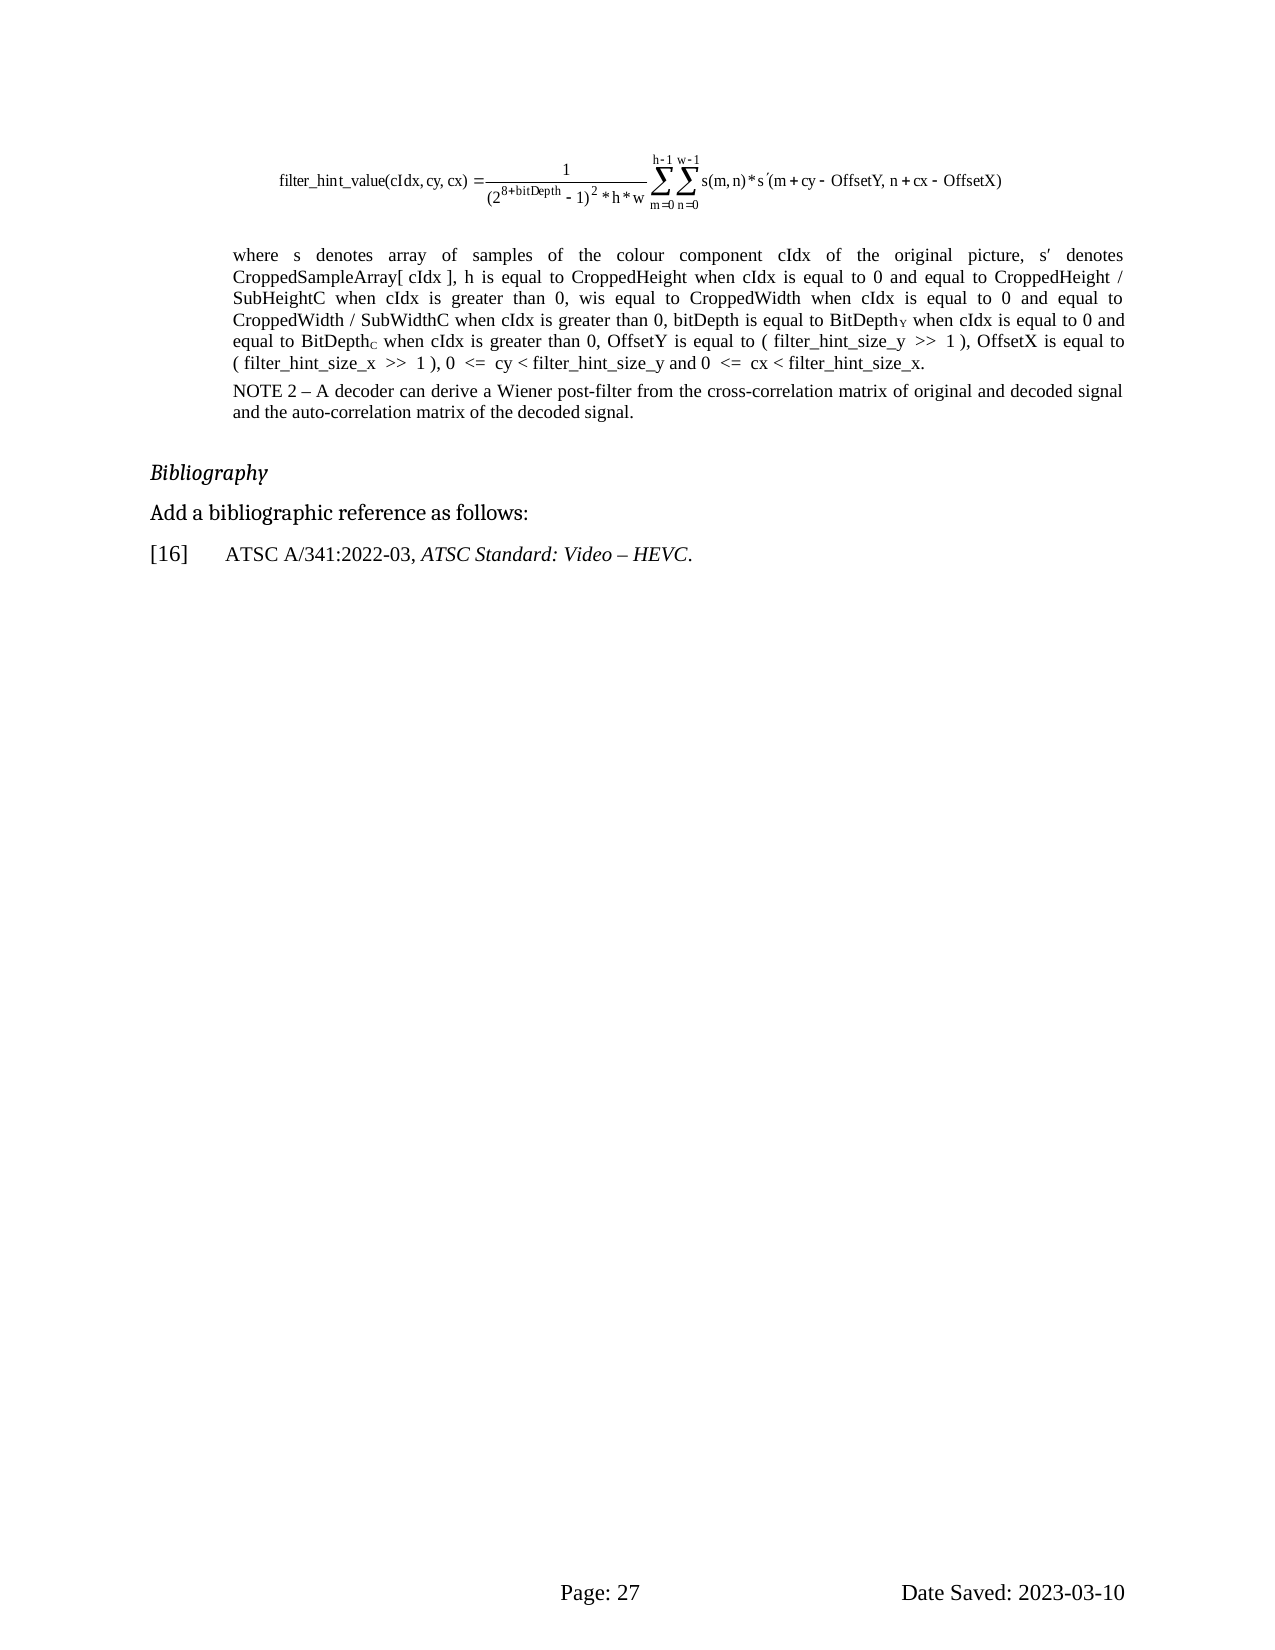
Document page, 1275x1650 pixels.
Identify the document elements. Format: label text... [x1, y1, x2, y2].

text NOTE 2 – A decoder can derive a Wiener post-filter from the cross-correlation matrix of original and decoded signal and the auto-correlation matrix of the decoded signal. [233, 380, 1125, 423]
text where s denotes array of samples of the colour component cIdx of the original picture, s′ denotes CroppedSampleArray[ cIdx ], h is equal to CroppedHeight when cIdx is equal to 0 and equal to CroppedHeight / SubHeightC when cIdx is greater than 0, wis equal to CroppedWidth when cIdx is equal to 0 and equal to CroppedWidth / SubWidthC when cIdx is greater than 0, bitDepth is equal to BitDepthY when cIdx is equal to 0 and equal to BitDepthC when cIdx is greater than 0, OffsetY is equal to ( filter_hint_size_y >> 1 ), OffsetX is equal to ( filter_hint_size_x >> 1 ), 0 <= cy < filter_hint_size_y and 0 <= cx < filter_hint_size_x. [233, 244, 1125, 373]
text (95) [276, 150, 1125, 219]
text [16] ATSC A/341:2022-03, ATSC Standard: Video – HEVC. [150, 540, 1125, 567]
text Bibliography [150, 459, 1125, 486]
text Add a bibliographic reference as follows: [150, 500, 1125, 526]
